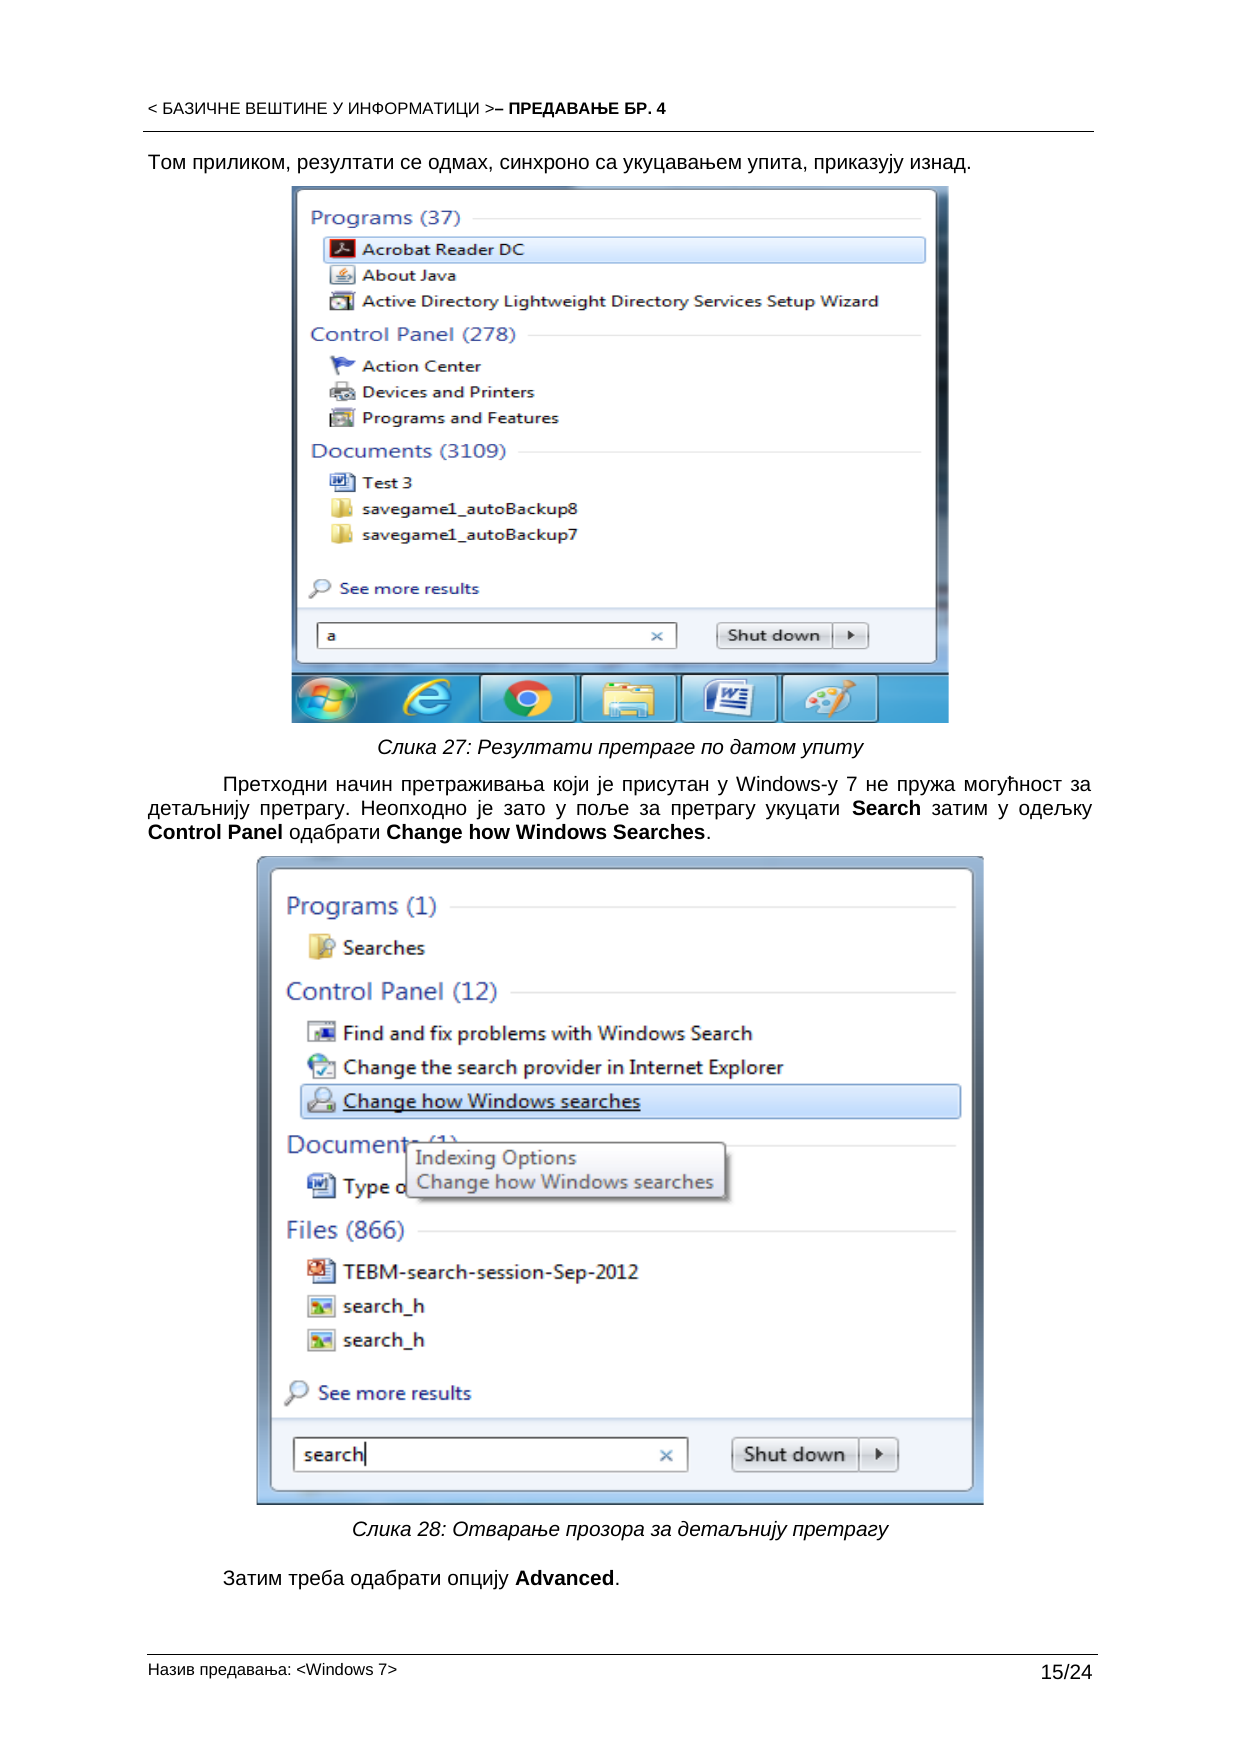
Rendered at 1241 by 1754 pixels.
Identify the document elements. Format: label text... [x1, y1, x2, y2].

picture [291, 186, 949, 723]
text Том приликом, резултати се одмах, синхроно са укуцавањем упита, приказују изнад. [148, 150, 1092, 174]
picture [256, 856, 984, 1505]
text Претходни начин претраживања који је присутан у Windows-у 7 не пружа могућност за детаљнију претрагу. Неопходно је зато у поље за претрагу укуцати Search затим у одељку Control Panel одабрати Change how Windows Searches. [148, 772, 1092, 843]
text Затим треба одабрати опцију Advanced. [148, 1566, 1092, 1589]
